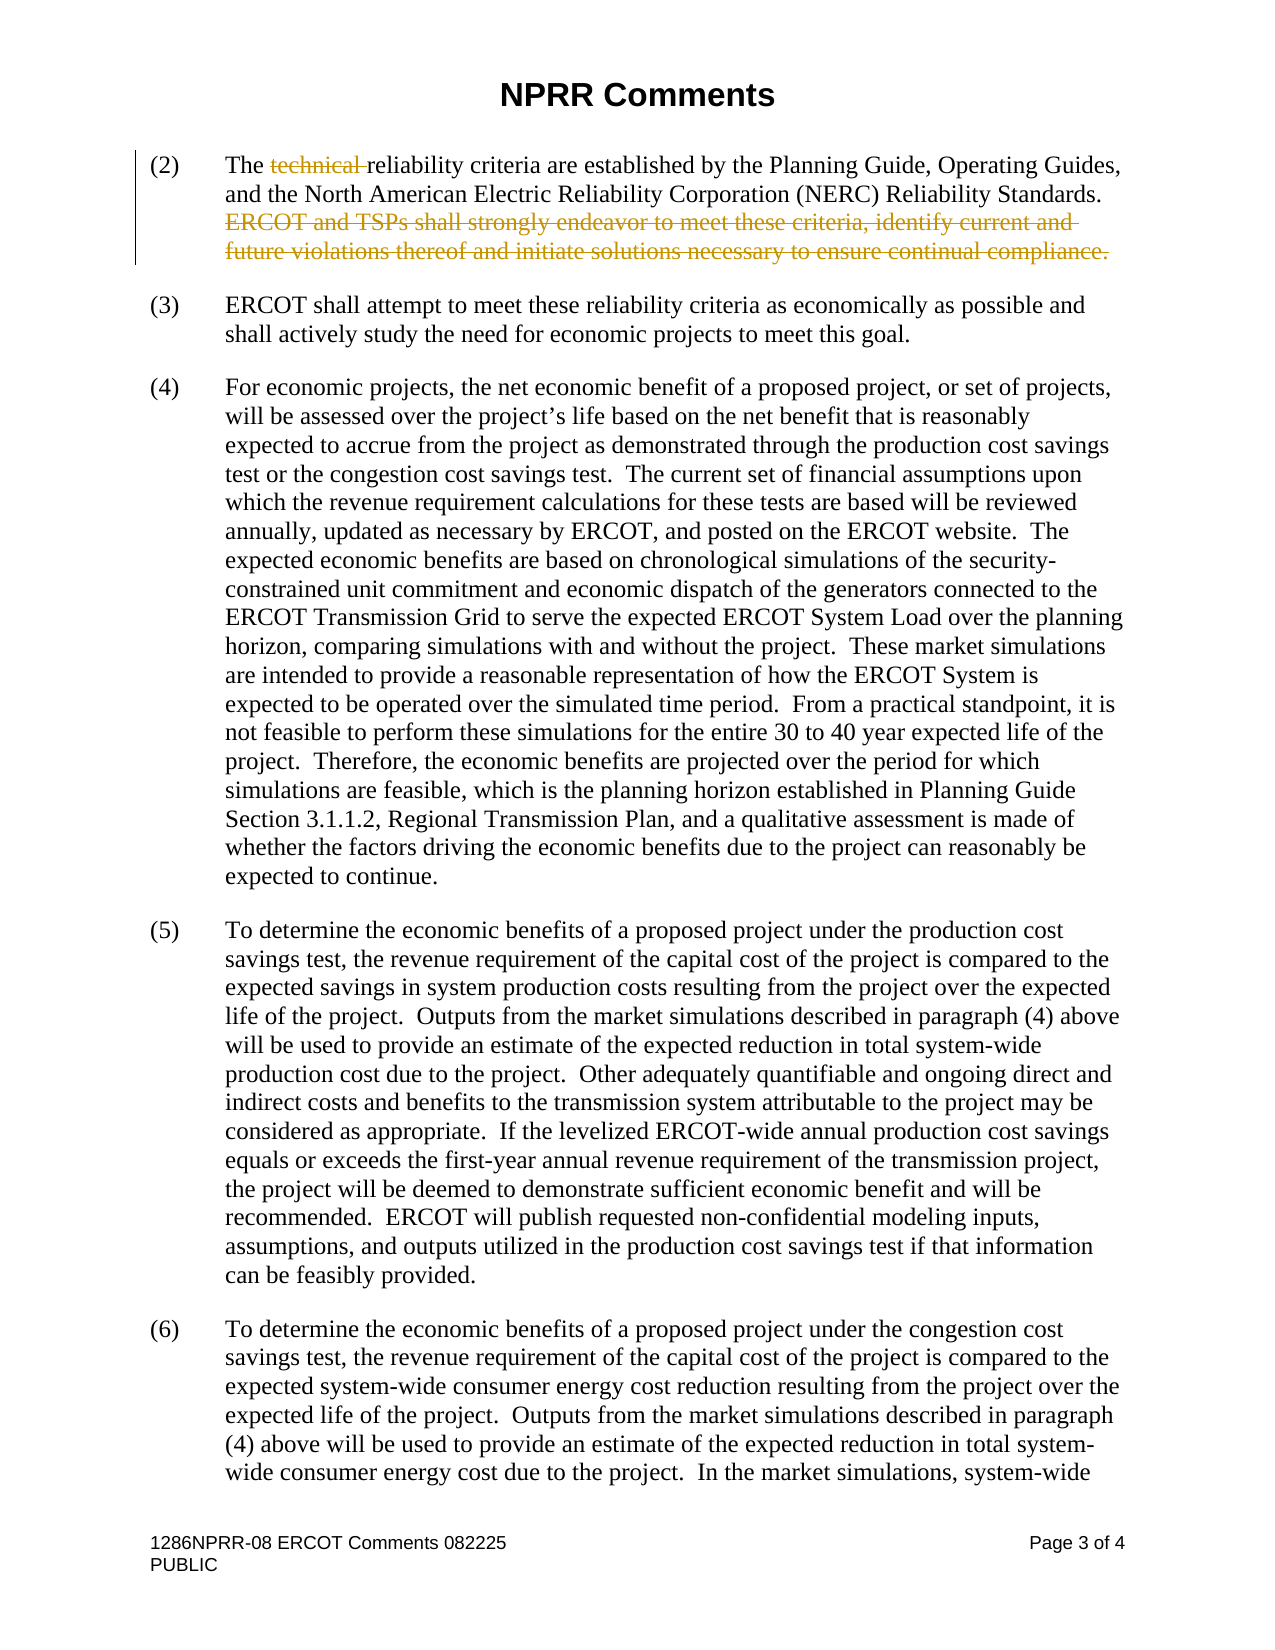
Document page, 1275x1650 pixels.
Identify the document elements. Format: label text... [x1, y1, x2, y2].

text (4) For economic projects, the net economic benefit of a proposed project, or set of projects, will be assessed over the project’s life based on the net benefit that is reasonably expected to accrue from the project as demonstrated through the production cost savings test or the congestion cost savings test. The current set of financial assumptions upon which the revenue requirement calculations for these tests are based will be reviewed annually, updated as necessary by ERCOT, and posted on the ERCOT website. The expected economic benefits are based on chronological simulations of the security-constrained unit commitment and economic dispatch of the generators connected to the ERCOT Transmission Grid to serve the expected ERCOT System Load over the planning horizon, comparing simulations with and without the project. These market simulations are intended to provide a reasonable representation of how the ERCOT System is expected to be operated over the simulated time period. From a practical standpoint, it is not feasible to perform these simulations for the entire 30 to 40 year expected life of the project. Therefore, the economic benefits are projected over the period for which simulations are feasible, which is the planning horizon established in Planning Guide Section 3.1.1.2, Regional Transmission Plan, and a qualitative assessment is made of whether the factors driving the economic benefits due to the project can reasonably be expected to continue. [150, 372, 1125, 890]
text (5) To determine the economic benefits of a proposed project under the production cost savings test, the revenue requirement of the capital cost of the project is compared to the expected savings in system production costs resulting from the project over the expected life of the project. Outputs from the market simulations described in paragraph (4) above will be used to provide an estimate of the expected reduction in total system-wide production cost due to the project. Other adequately quantifiable and ongoing direct and indirect costs and benefits to the transmission system attributable to the project may be considered as appropriate. If the levelized ERCOT-wide annual production cost savings equals or exceeds the first-year annual revenue requirement of the transmission project, the project will be deemed to demonstrate sufficient economic benefit and will be recommended. ERCOT will publish requested non-confidential modeling inputs, assumptions, and outputs utilized in the production cost savings test if that information can be feasibly provided. [150, 915, 1125, 1289]
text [150, 1314, 1125, 1486]
text (3) ERCOT shall attempt to meet these reliability criteria as economically as possible and shall actively study the need for economic projects to meet this goal. [150, 290, 1125, 347]
text (2) The reliability criteria are established by the Planning Guide, Operating Guides, and the North American Electric Reliability Corporation (NERC) Reliability Standards. [150, 150, 1125, 265]
